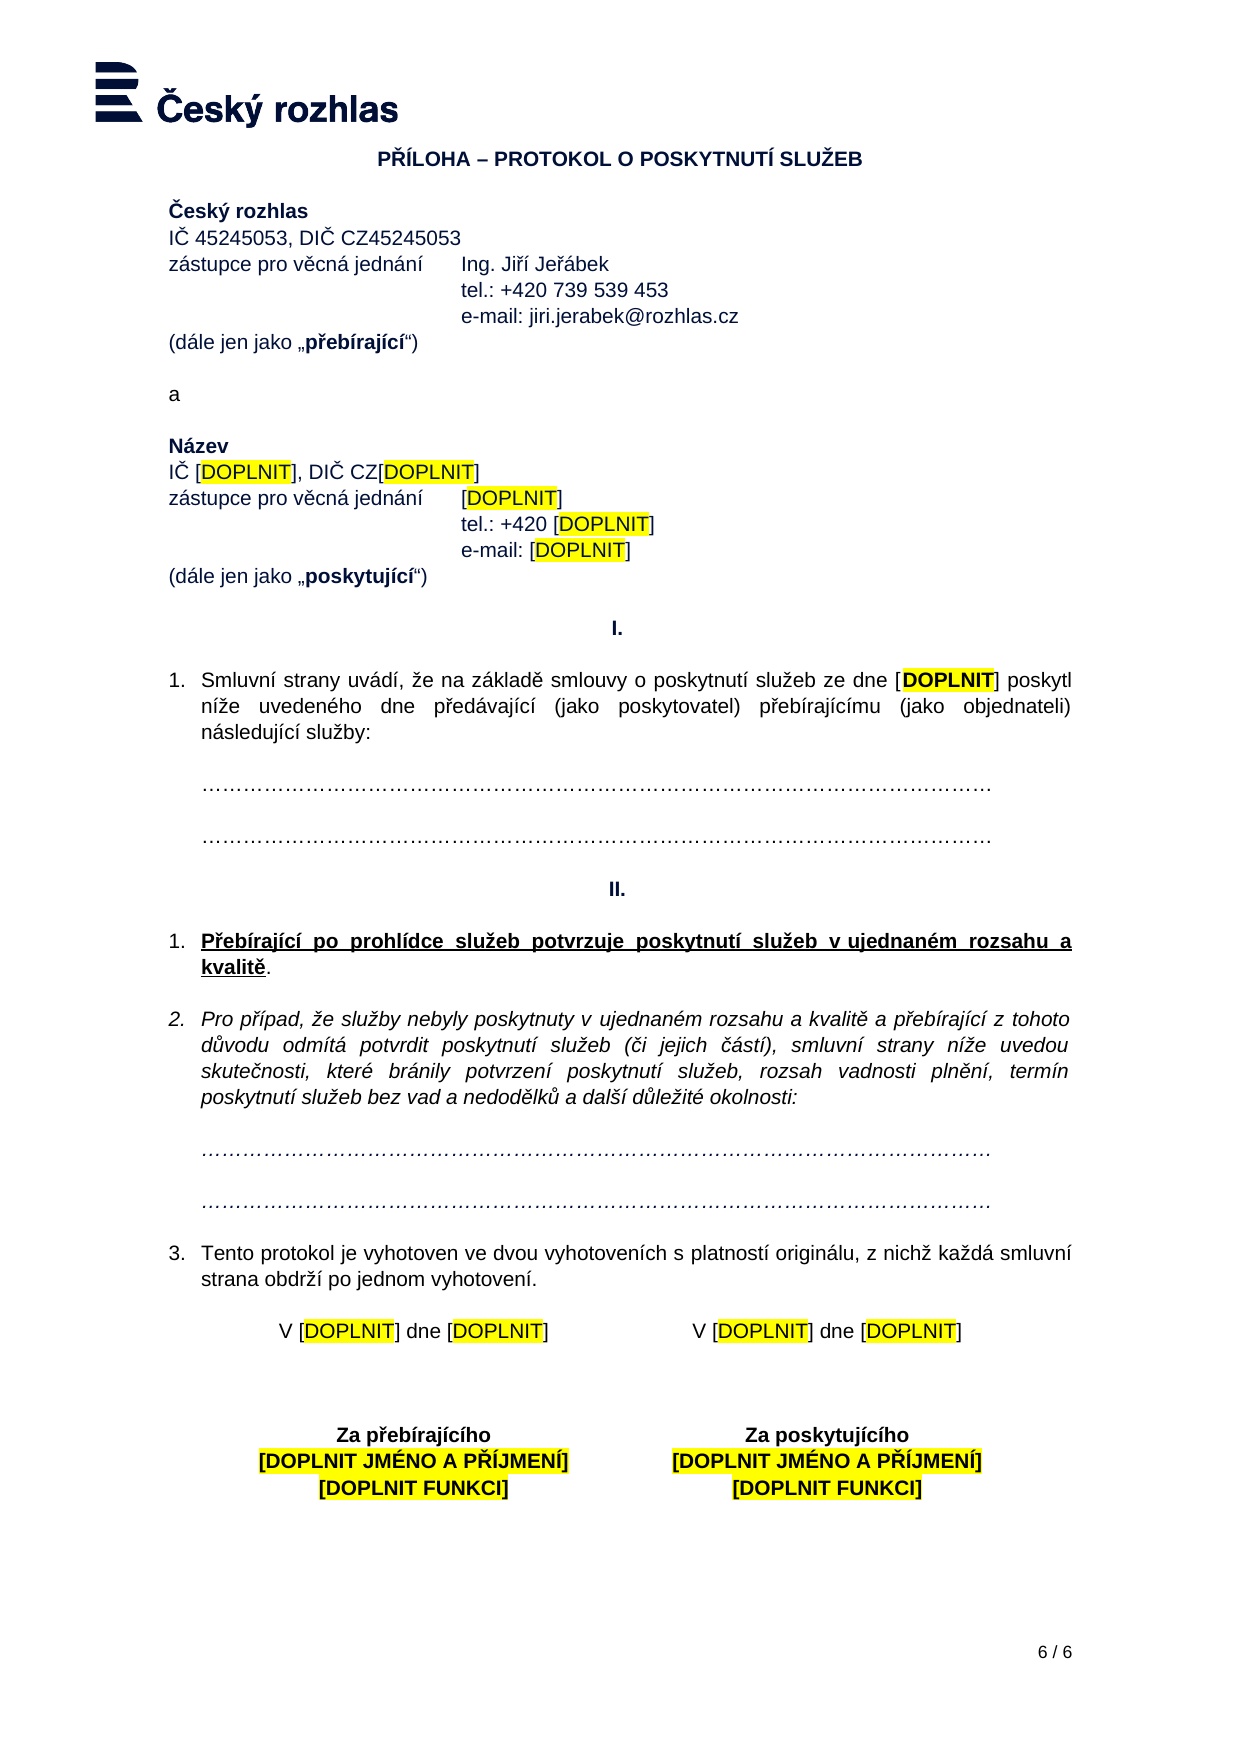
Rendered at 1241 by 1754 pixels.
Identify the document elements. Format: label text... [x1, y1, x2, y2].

list Smluvní strany uvádí, že na základě smlouvy o poskytnutí služeb ze dne [DOPLNIT] poskytl níže uvedeného dne předávající (jako poskytovatel) přebírajícímu (jako objednateli) následující služby: [168, 667, 1072, 745]
text e-mail: jiri.jerabek@rozhlas.cz [168, 302, 1072, 328]
text (dále jen jako „přebírající“) [168, 328, 1072, 354]
text zástupce pro věcná jednání Ing. Jiří Jeřábek [168, 250, 1072, 276]
subtitle …………………………………………………………………………………………………… [201, 1136, 1072, 1162]
table_cell Za přebírajícího [DOPLNIT JMÉNO A PŘÍJMENÍ] [DOPLNIT FUNKCI] [207, 1344, 621, 1500]
table_header V [DOPLNIT] dne [DOPLNIT] [207, 1318, 621, 1344]
text a [168, 380, 1072, 406]
table_header V [DOPLNIT] dne [DOPLNIT] [621, 1318, 1033, 1344]
list …………………………………………………………………………………………………… [201, 771, 1072, 797]
text tel.: +420 [DOPLNIT] [168, 511, 1072, 537]
list Pro případ, že služby nebyly poskytnuty v ujednaném rozsahu a kvalitě a přebírající z tohoto důvodu odmítá potvrdit poskytnutí služeb (či jejich částí), smluvní strany níže uvedou skutečnosti, které bránily potvrzení poskytnutí služeb, rozsah vadnosti plnění, termín poskytnutí služeb bez vad a nedodělků a další důležité okolnosti: [168, 1005, 1072, 1109]
list Přebírající po prohlídce služeb potvrzuje poskytnutí služeb v ujednaném rozsahu a kvalitě. [168, 927, 1072, 979]
text IČ [DOPLNIT], DIČ CZ[DOPLNIT] [168, 458, 1072, 484]
text IČ 45245053, DIČ CZ45245053 [168, 224, 1072, 250]
text zástupce pro věcná jednání [DOPLNIT] [168, 484, 1072, 511]
list Tento protokol je vyhotoven ve dvou vyhotoveních s platností originálu, z nichž každá smluvní strana obdrží po jednom vyhotovení. [168, 1240, 1072, 1292]
text Český rozhlas [168, 198, 1072, 224]
table_cell Za poskytujícího [DOPLNIT JMÉNO A PŘÍJMENÍ] [DOPLNIT FUNKCI] [621, 1344, 1033, 1500]
picture [95, 62, 398, 128]
text Název [168, 432, 1072, 458]
text (dále jen jako „poskytující“) [168, 563, 1072, 589]
text e-mail: [DOPLNIT] [168, 537, 1072, 563]
text PŘÍLOHA – PROTOKOL O POSKYTNUTÍ SLUŽEB [168, 146, 1072, 172]
text tel.: +420 739 539 453 [168, 276, 1072, 302]
subtitle …………………………………………………………………………………………………… [201, 1188, 1072, 1214]
list …………………………………………………………………………………………………… [201, 823, 1072, 849]
